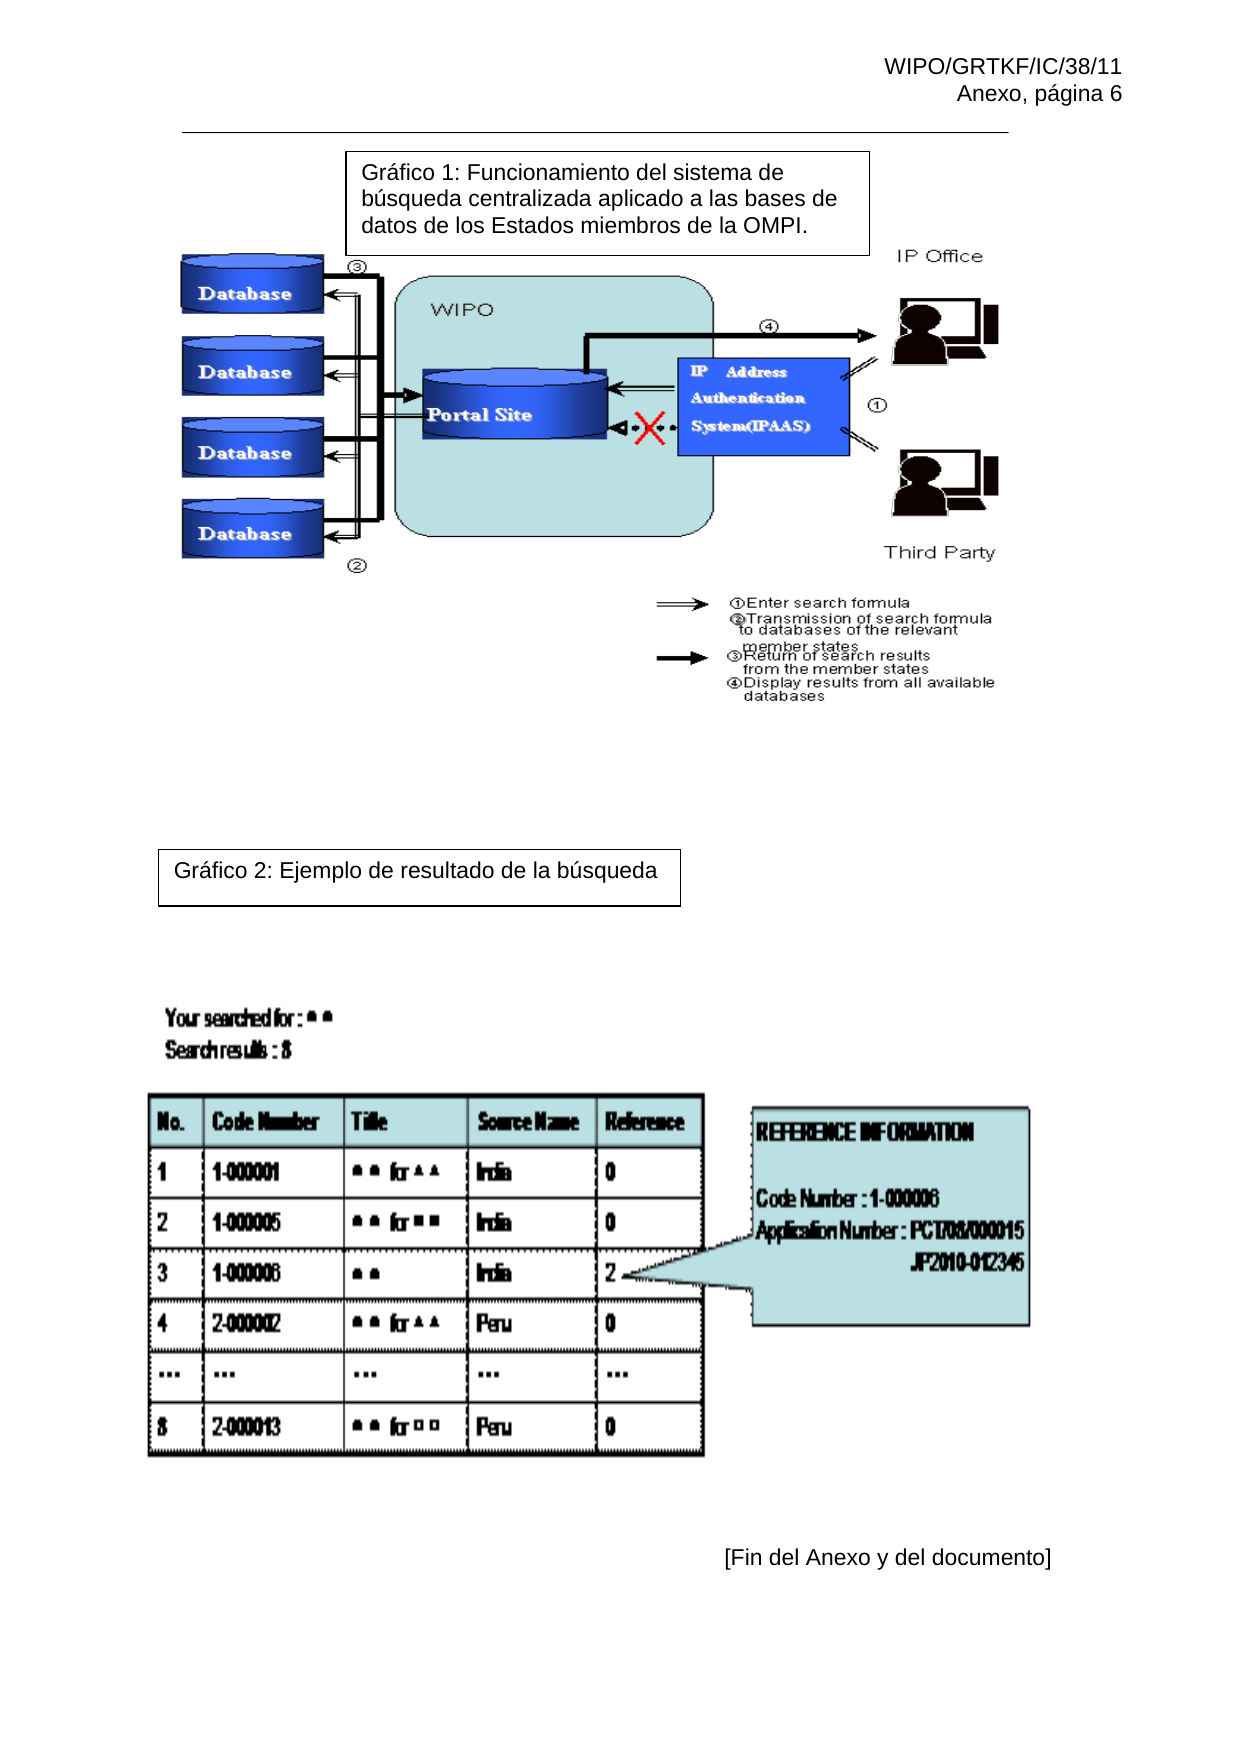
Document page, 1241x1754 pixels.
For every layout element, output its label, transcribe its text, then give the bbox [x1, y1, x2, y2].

picture [147, 993, 1040, 1463]
text [Fin del Anexo y del documento] [724, 1544, 1122, 1570]
picture [147, 132, 1129, 793]
